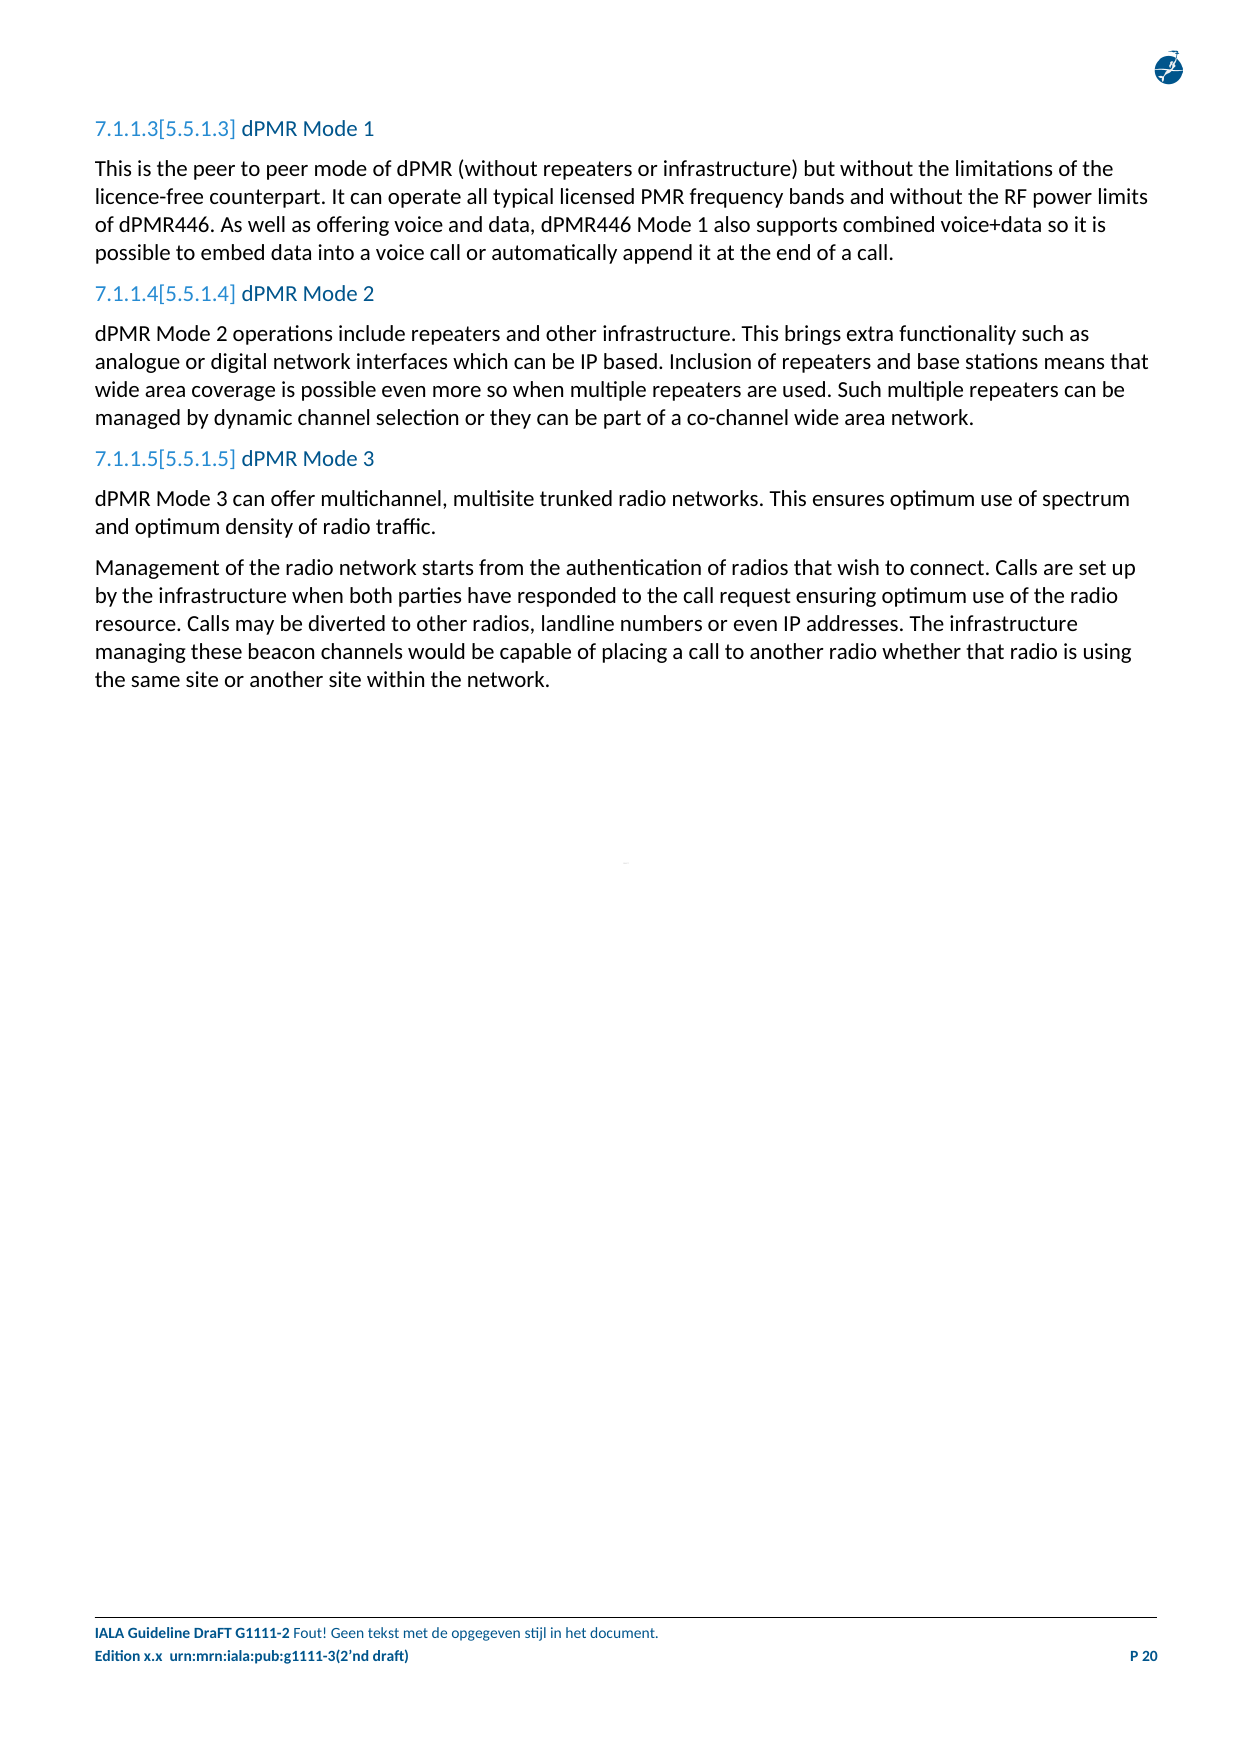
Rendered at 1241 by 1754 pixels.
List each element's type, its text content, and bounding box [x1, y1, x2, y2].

text This is the peer to peer mode of dPMR (without repeaters or infrastructure) but without the limitations of the licence-free counterpart. It can operate all typical licensed PMR frequency bands and without the RF power limits of dPMR446. As well as offering voice and data, dPMR446 Mode 1 also supports combined voice+data so it is possible to embed data into a voice call or automatically append it at the end of a call. [94, 154, 1157, 266]
picture [1123, 0, 1241, 119]
subtitle dPMR Mode 1 [94, 114, 1054, 142]
text Management of the radio network starts from the authentication of radios that wish to connect. Calls are set up by the infrastructure when both parties have responded to the call request ensuring optimum use of the radio resource. Calls may be diverted to other radios, landline numbers or even IP addresses. The infrastructure managing these beacon channels would be capable of placing a call to another radio whether that radio is using the same site or another site within the network. [94, 553, 1157, 693]
text dPMR Mode 2 operations include repeaters and other infrastructure. This brings extra functionality such as analogue or digital network interfaces which can be IP based. Inclusion of repeaters and base stations means that wide area coverage is possible even more so when multiple repeaters are used. Such multiple repeaters can be managed by dynamic channel selection or they can be part of a co-channel wide area network. [94, 319, 1157, 431]
subtitle dPMR Mode 2 [94, 279, 1054, 307]
subtitle dPMR Mode 3 [94, 444, 1054, 472]
text dPMR Mode 3 can offer multichannel, multisite trunked radio networks. This ensures optimum use of spectrum and optimum density of radio traffic. [94, 484, 1157, 540]
